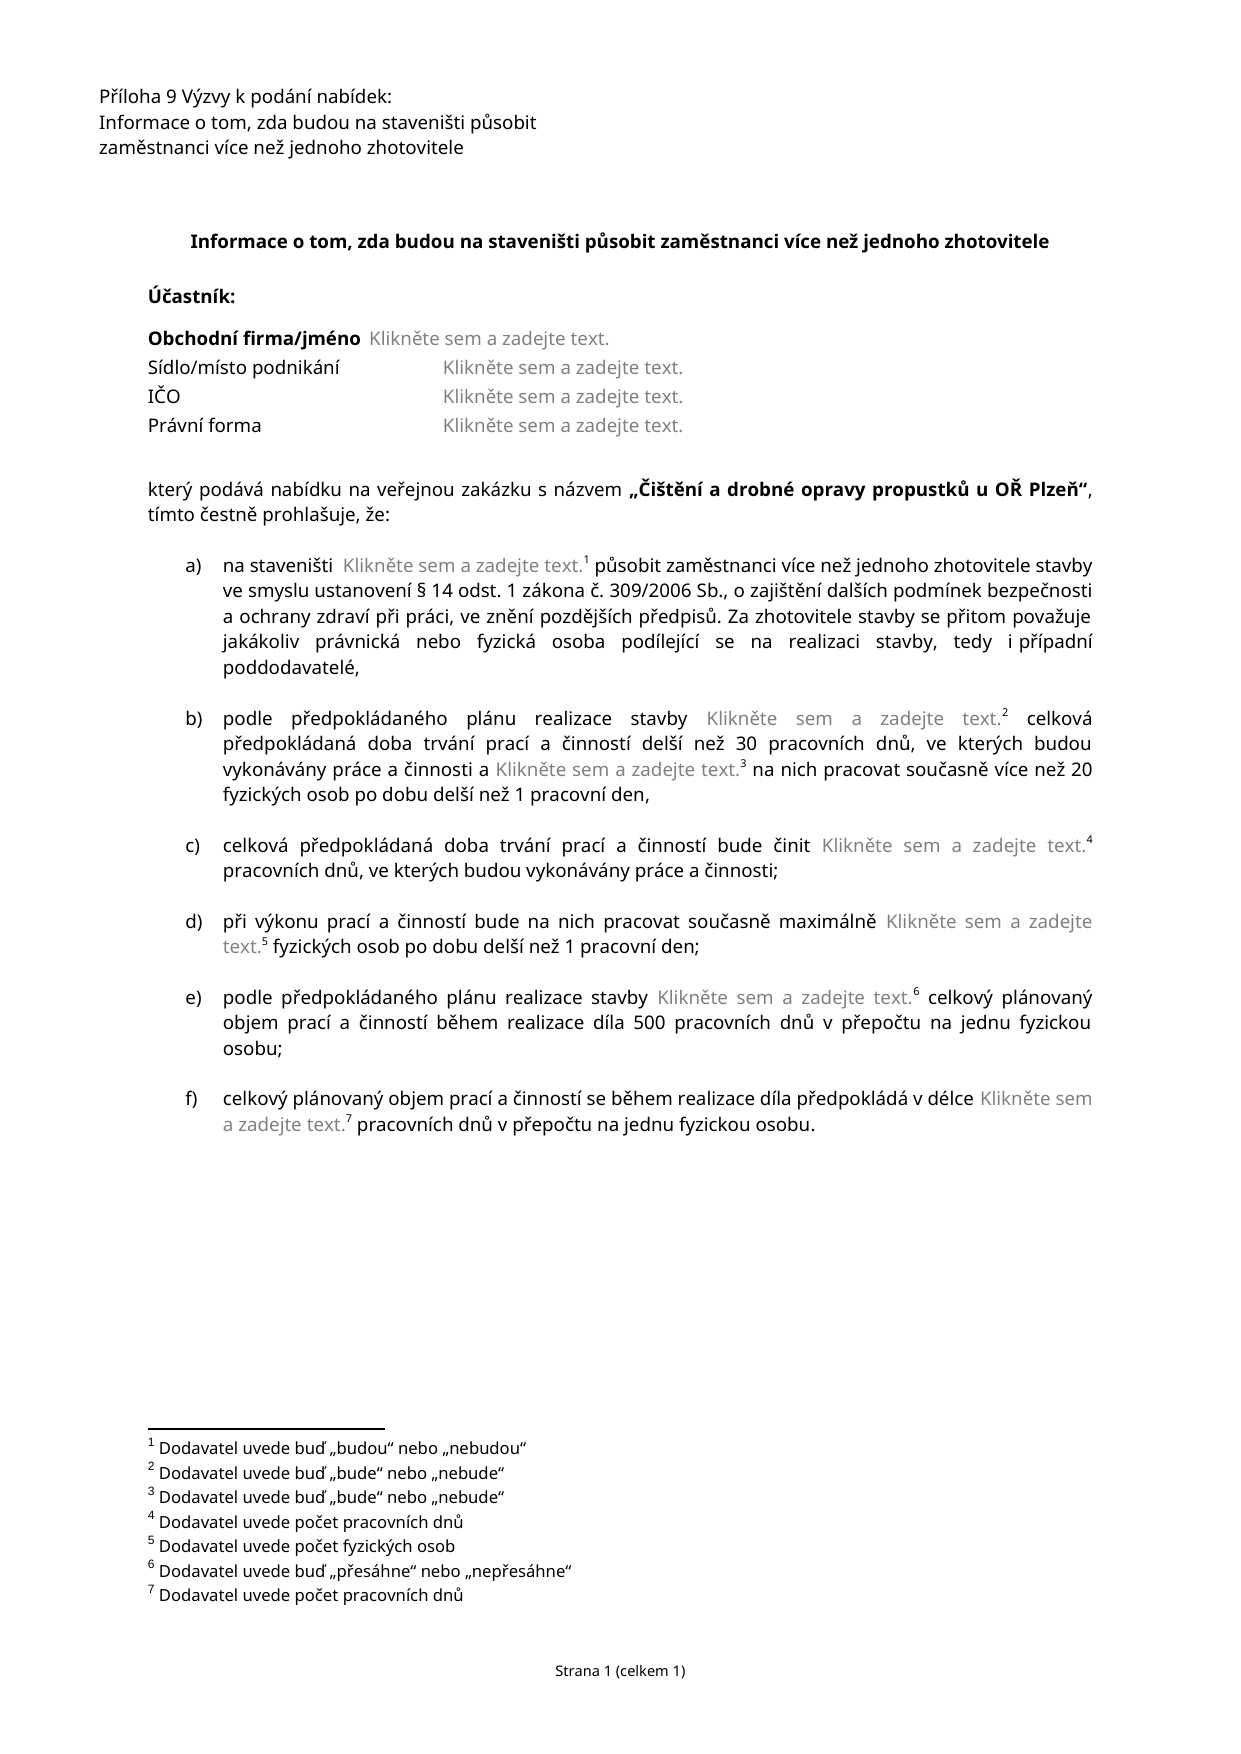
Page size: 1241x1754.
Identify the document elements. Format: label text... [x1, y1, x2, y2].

list celkový plánovaný objem prací a činností se během realizace díla předpokládá v délce pracovních dnů v přepočtu na jednu fyzickou osobu. [185, 1086, 1093, 1137]
text Právní forma [148, 409, 1093, 438]
text Sídlo/místo podnikání [148, 351, 1093, 380]
list při výkonu prací a činností bude na nich pracovat současně maximálně fyzických osob po dobu delší než 1 pracovní den; [185, 908, 1093, 959]
title Informace o tom, zda budou na staveništi působit zaměstnanci více než jednoho zhotovitele [148, 228, 1093, 254]
list celková předpokládaná doba trvání prací a činností bude činit pracovních dnů, ve kterých budou vykonávány práce a činnosti; [185, 832, 1093, 883]
text Obchodní firma/jméno [148, 322, 1093, 351]
text který podává nabídku na veřejnou zakázku s názvem „Čištění a drobné opravy propustků u OŘ Plzeň“, tímto čestně prohlašuje, že: [148, 476, 1093, 527]
list na staveništi působit zaměstnanci více než jednoho zhotovitele stavby ve smyslu ustanovení § 14 odst. 1 zákona č. 309/2006 Sb., o zajištění dalších podmínek bezpečnosti a ochrany zdraví při práci, ve znění pozdějších předpisů. Za zhotovitele stavby se přitom považuje jakákoliv právnická nebo fyzická osoba podílející se na realizaci stavby, tedy i případní poddodavatelé, [185, 552, 1093, 680]
list podle předpokládaného plánu realizace stavby celkový plánovaný objem prací a činností během realizace díla 500 pracovních dnů v přepočtu na jednu fyzickou osobu; [185, 984, 1093, 1061]
text IČO [148, 380, 1093, 409]
text Účastník: [148, 279, 1093, 310]
list podle předpokládaného plánu realizace stavby celková předpokládaná doba trvání prací a činností delší než 30 pracovních dnů, ve kterých budou vykonávány práce a činnosti a na nich pracovat současně více než 20 fyzických osob po dobu delší než 1 pracovní den, [185, 705, 1093, 807]
